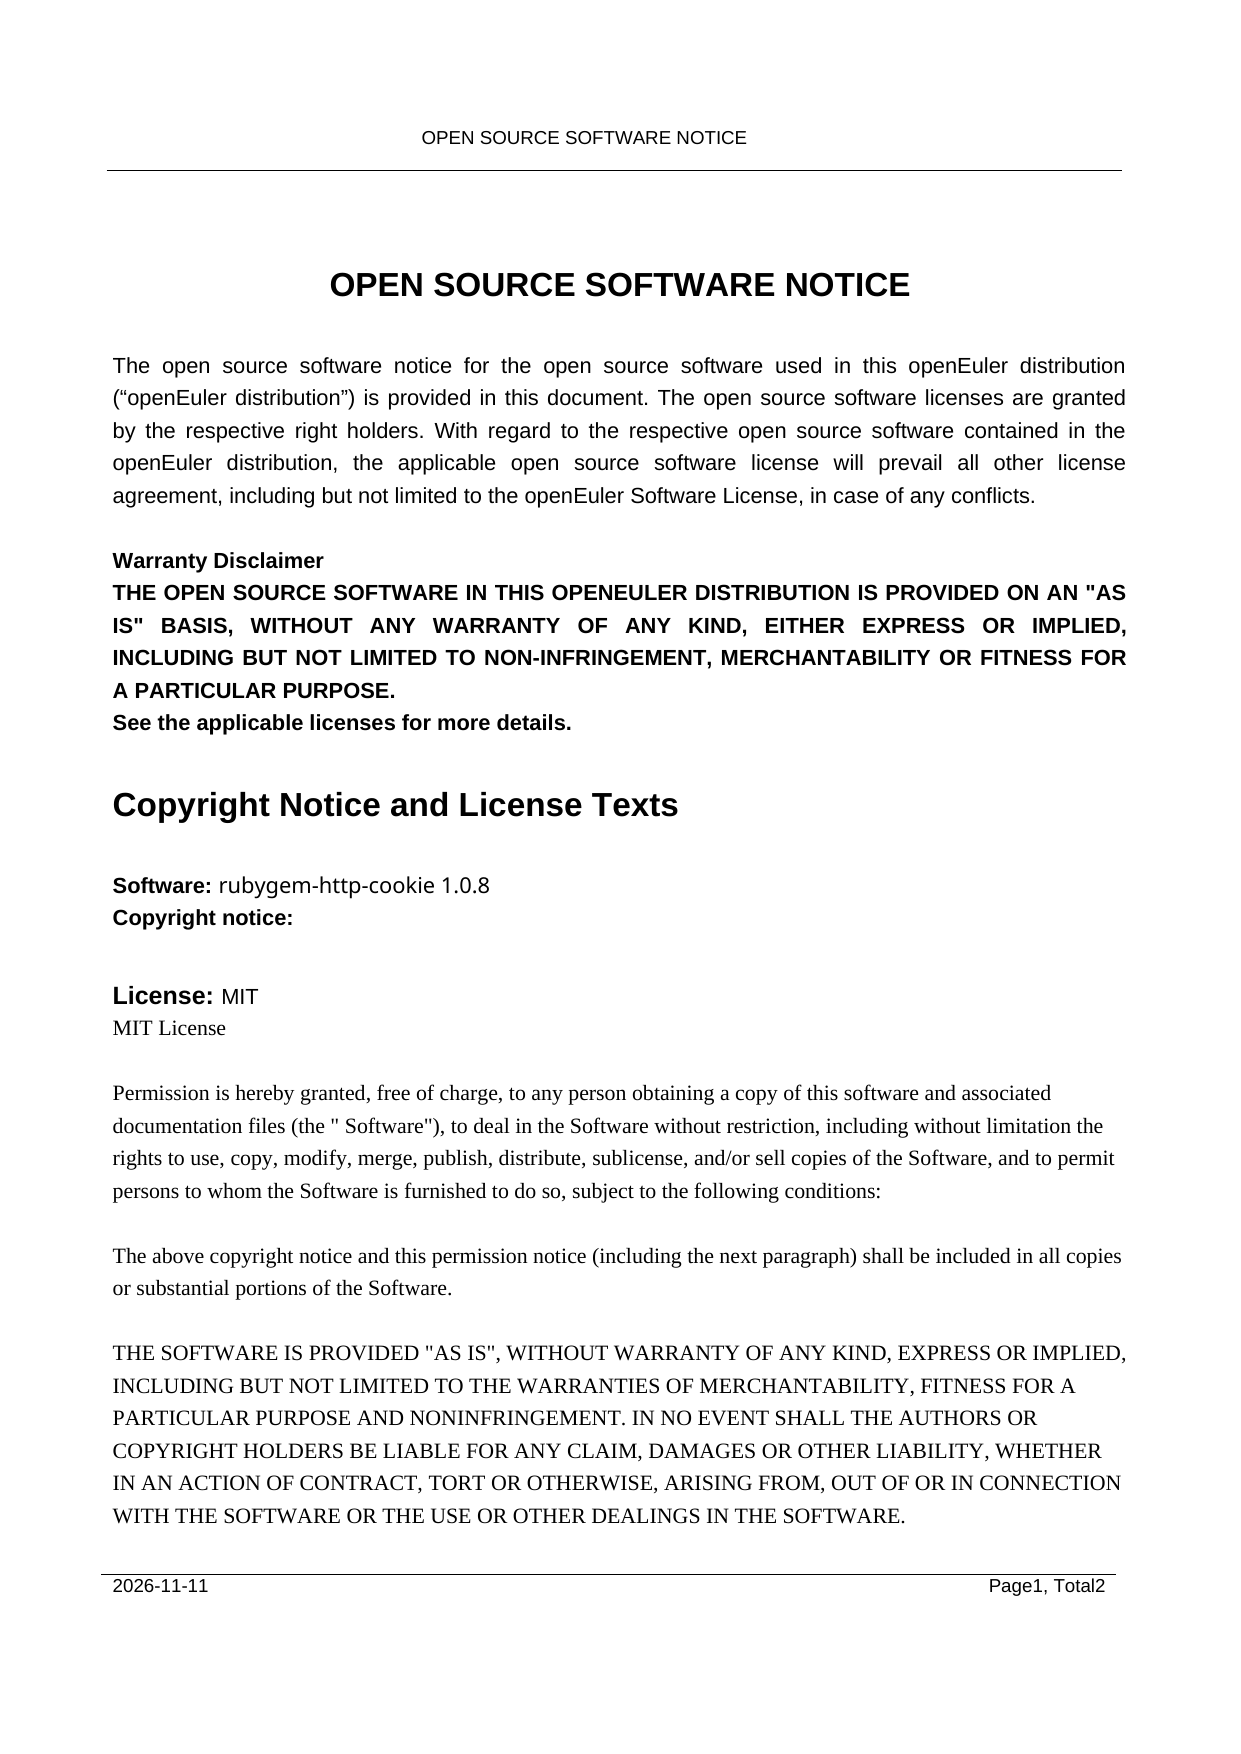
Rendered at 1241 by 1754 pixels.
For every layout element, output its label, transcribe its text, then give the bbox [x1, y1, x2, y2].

title Software: rubygem-http-cookie 1.0.8 [112, 869, 1128, 901]
text The open source software notice for the open source software used in this openEuler distribution (“openEuler distribution”) is provided in this document. The open source software licenses are granted by the respective right holders. With regard to the respective open source software contained in the openEuler distribution, the applicable open source software license will prevail all other license agreement, including but not limited to the openEuler Software License, in case of any conflicts. [112, 349, 1128, 511]
text THE OPEN SOURCE SOFTWARE IN THIS OPENEULER DISTRIBUTION IS PROVIDED ON AN "AS IS" BASIS, WITHOUT ANY WARRANTY OF ANY KIND, EITHER EXPRESS OR IMPLIED, INCLUDING BUT NOT LIMITED TO NON-INFRINGEMENT, MERCHANTABILITY OR FITNESS FOR A PARTICULAR PURPOSE. See the applicable licenses for more details. [112, 576, 1128, 739]
text License: MIT [112, 979, 1128, 1012]
text OPEN SOURCE SOFTWARE NOTICE [112, 251, 1128, 316]
text MIT License Permission is hereby granted, free of charge, to any person obtaining a copy of this software and associated documentation files (the " Software"), to deal in the Software without restriction, including without limitation the rights to use, copy, modify, merge, publish, distribute, sublicense, and/or sell copies of the Software, and to permit persons to whom the Software is furnished to do so, subject to the following conditions: The above copyright notice and this permission notice (including the next paragraph) shall be included in all copies or substantial portions of the Software. THE SOFTWARE IS PROVIDED "AS IS", WITHOUT WARRANTY OF ANY KIND, EXPRESS OR IMPLIED, INCLUDING BUT NOT LIMITED TO THE WARRANTIES OF MERCHANTABILITY, FITNESS FOR A PARTICULAR PURPOSE AND NONINFRINGEMENT. IN NO EVENT SHALL THE AUTHORS OR COPYRIGHT HOLDERS BE LIABLE FOR ANY CLAIM, DAMAGES OR OTHER LIABILITY, WHETHER IN AN ACTION OF CONTRACT, TORT OR OTHERWISE, ARISING FROM, OUT OF OR IN CONNECTION WITH THE SOFTWARE OR THE USE OR OTHER DEALINGS IN THE SOFTWARE. [112, 1012, 1128, 1564]
text Copyright Notice and License Texts [112, 771, 1128, 836]
text Warranty Disclaimer [112, 544, 1128, 576]
text Copyright notice: [112, 901, 1128, 934]
